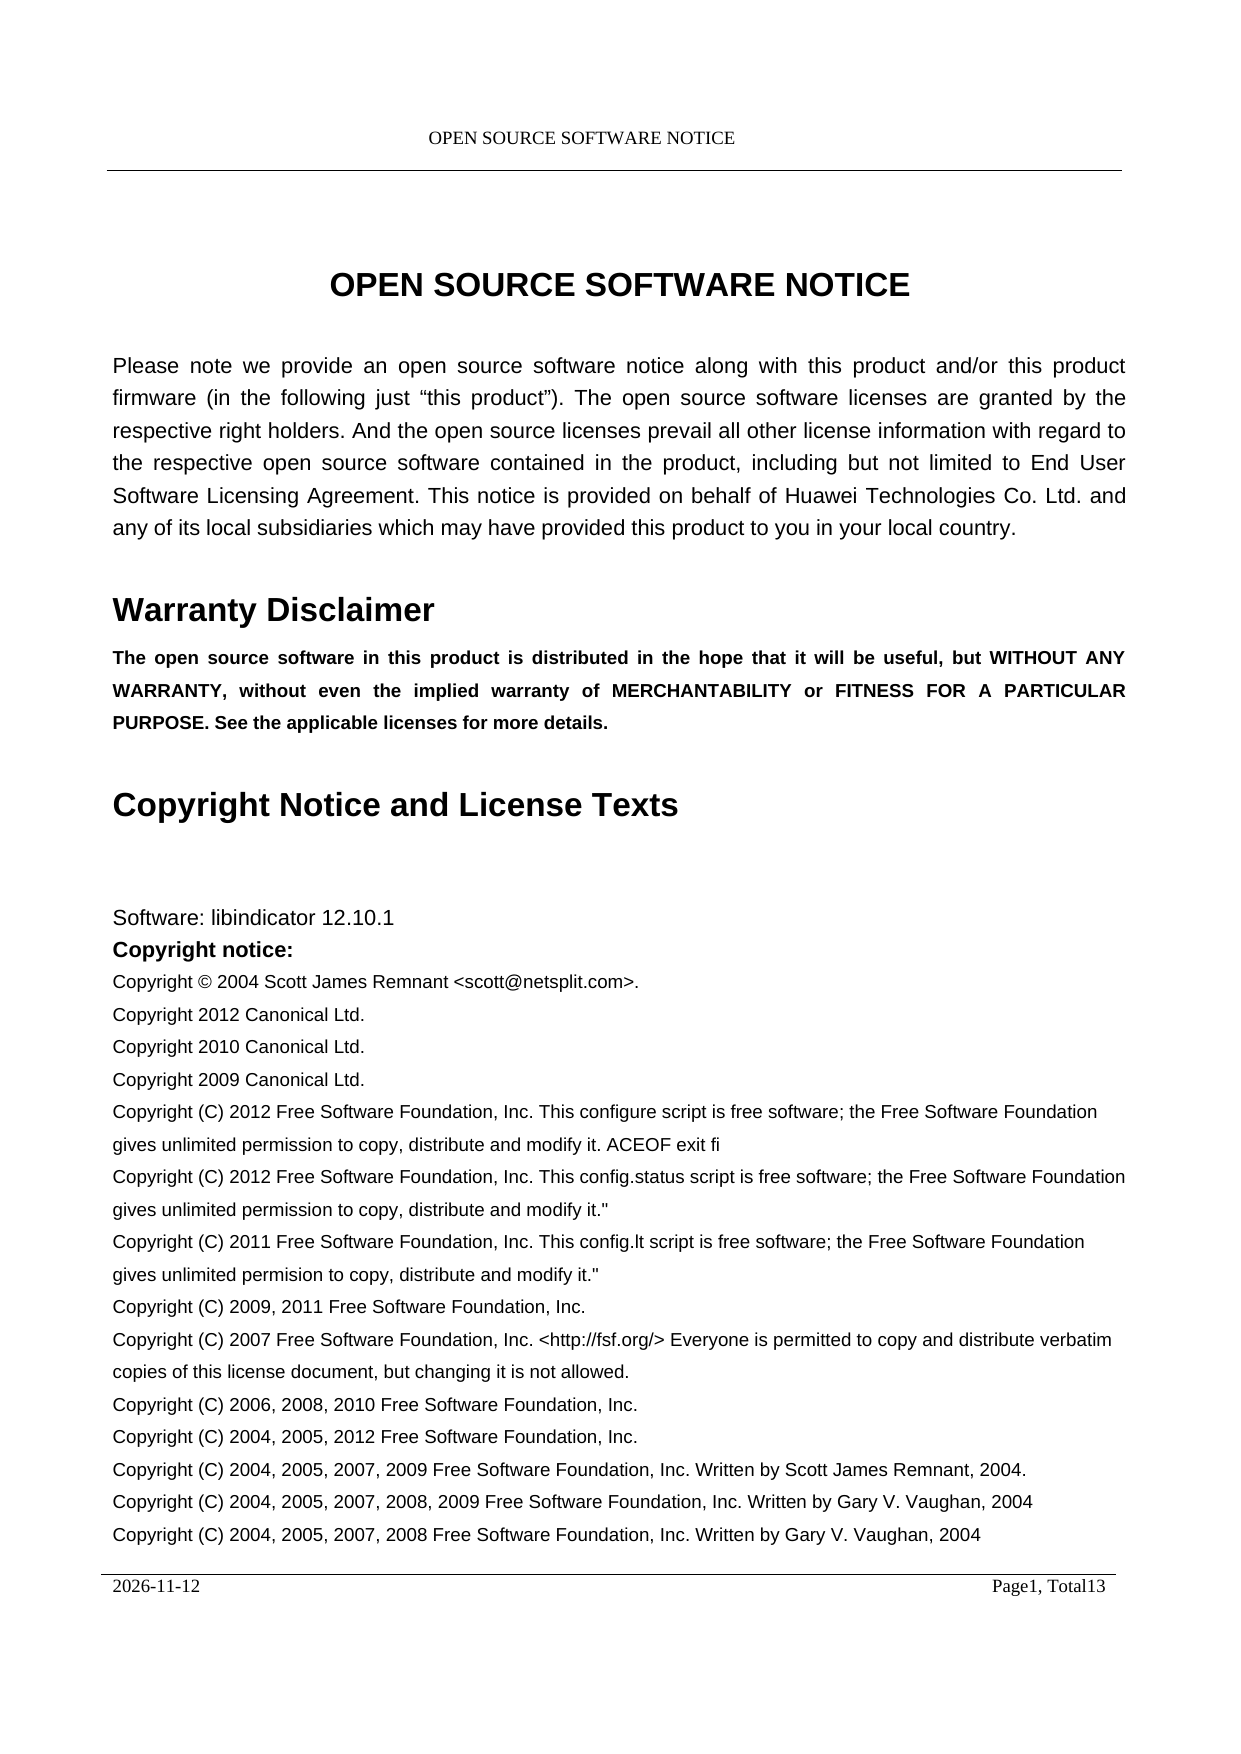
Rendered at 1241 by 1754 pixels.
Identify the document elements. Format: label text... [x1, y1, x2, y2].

text Copyright (C) 2011 Free Software Foundation, Inc. This config.lt script is free software; the Free Software Foundation gives unlimited permision to copy, distribute and modify it." [112, 1226, 1128, 1291]
text Copyright (C) 2004, 2005, 2007, 2009 Free Software Foundation, Inc. Written by Scott James Remnant, 2004. [112, 1453, 1128, 1486]
text The open source software in this product is distributed in the hope that it will be useful, but WITHOUT ANY WARRANTY, without even the implied warranty of MERCHANTABILITY or FITNESS FOR A PARTICULAR PURPOSE. See the applicable licenses for more details. [112, 641, 1128, 739]
text Copyright (C) 2012 Free Software Foundation, Inc. This configure script is free software; the Free Software Foundation gives unlimited permission to copy, distribute and modify it. ACEOF exit fi [112, 1096, 1128, 1161]
text Copyright 2012 Canonical Ltd. [112, 998, 1128, 1031]
text Copyright (C) 2006, 2008, 2010 Free Software Foundation, Inc. [112, 1388, 1128, 1421]
text OPEN SOURCE SOFTWARE NOTICE [112, 251, 1128, 316]
text Copyright (C) 2009, 2011 Free Software Foundation, Inc. [112, 1291, 1128, 1323]
text Copyright (C) 2007 Free Software Foundation, Inc. <http://fsf.org/> Everyone is permitted to copy and distribute verbatim copies of this license document, but changing it is not allowed. [112, 1323, 1128, 1388]
text Copyright (C) 2004, 2005, 2007, 2008 Free Software Foundation, Inc. Written by Gary V. Vaughan, 2004 [112, 1518, 1128, 1551]
text Please note we provide an open source software notice along with this product and/or this product firmware (in the following just “this product”). The open source software licenses are granted by the respective right holders. And the open source licenses prevail all other license information with regard to the respective open source software contained in the product, including but not limited to End User Software Licensing Agreement. This notice is provided on behalf of Huawei Technologies Co. Ltd. and any of its local subsidiaries which may have provided this product to you in your local country. [112, 349, 1128, 544]
text Copyright (C) 2004, 2005, 2012 Free Software Foundation, Inc. [112, 1421, 1128, 1453]
text Copyright (C) 2012 Free Software Foundation, Inc. This config.status script is free software; the Free Software Foundation gives unlimited permission to copy, distribute and modify it." [112, 1161, 1128, 1226]
text Copyright 2010 Canonical Ltd. [112, 1031, 1128, 1063]
text Warranty Disclaimer [112, 576, 1128, 641]
text Copyright Notice and License Texts [112, 771, 1128, 836]
text Copyright (C) 2004, 2005, 2007, 2008, 2009 Free Software Foundation, Inc. Written by Gary V. Vaughan, 2004 [112, 1486, 1128, 1518]
text Software: libindicator 12.10.1 [112, 901, 1128, 933]
text Copyright notice: [112, 933, 1128, 966]
text Copyright © 2004 Scott James Remnant <scott@netsplit.com>. [112, 966, 1128, 998]
text Copyright 2009 Canonical Ltd. [112, 1063, 1128, 1096]
